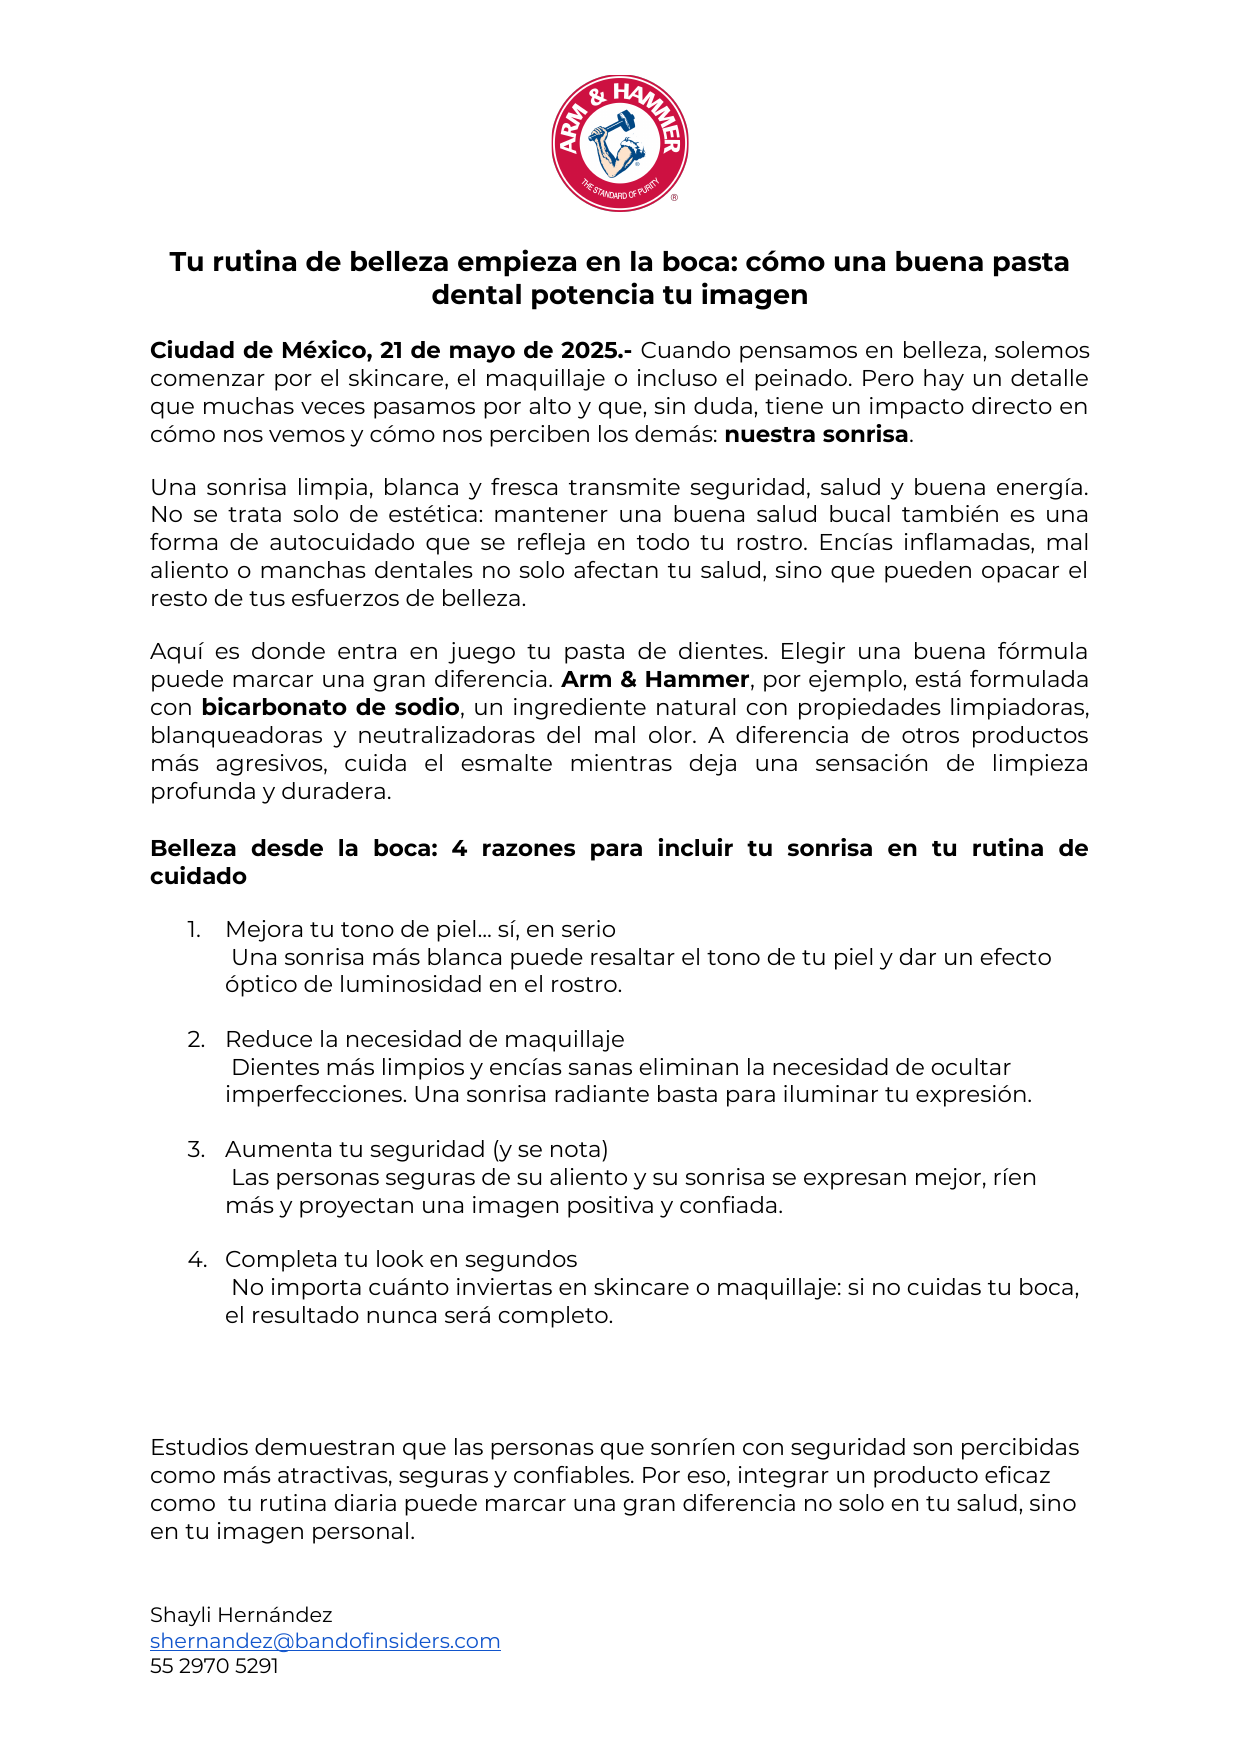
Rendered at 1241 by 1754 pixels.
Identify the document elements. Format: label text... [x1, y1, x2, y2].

subtitle Belleza desde la boca: 4 razones para incluir tu sonrisa en tu rutina de cuidado [150, 834, 1090, 890]
subtitle Tu rutina de belleza empieza en la boca: cómo una buena pasta dental potencia tu imagen [150, 245, 1090, 311]
list Completa tu look en segundos No importa cuánto inviertas en skincare o maquillaje: si no cuidas tu boca, el resultado nunca será completo. [187, 1245, 1090, 1329]
text Aquí es donde entra en juego tu pasta de dientes. Elegir una buena fórmula puede marcar una gran diferencia. Arm & Hammer, por ejemplo, está formulada con bicarbonato de sodio, un ingrediente natural con propiedades limpiadoras, blanqueadoras y neutralizadoras del mal olor. A diferencia de otros productos más agresivos, cuida el esmalte mientras deja una sensación de limpieza profunda y duradera. [150, 637, 1090, 805]
list Aumenta tu seguridad (y se nota) Las personas seguras de su aliento y su sonrisa se expresan mejor, ríen más y proyectan una imagen positiva y confiada. [187, 1135, 1090, 1245]
list Mejora tu tono de piel... sí, en serio Una sonrisa más blanca puede resaltar el tono de tu piel y dar un efecto óptico de luminosidad en el rostro. [187, 915, 1090, 1025]
text Una sonrisa limpia, blanca y fresca transmite seguridad, salud y buena energía. No se trata solo de estética: mantener una buena salud bucal también es una forma de autocuidado que se refleja en todo tu rostro. Encías inflamadas, mal aliento o manchas dentales no solo afectan tu salud, sino que pueden opacar el resto de tus esfuerzos de belleza. [150, 473, 1090, 612]
picture [551, 75, 689, 212]
text Estudios demuestran que las personas que sonríen con seguridad son percibidas como más atractivas, seguras y confiables. Por eso, integrar un producto eficaz como tu rutina diaria puede marcar una gran diferencia no solo en tu salud, sino en tu imagen personal. [150, 1433, 1090, 1545]
list Reduce la necesidad de maquillaje Dientes más limpios y encías sanas eliminan la necesidad de ocultar imperfecciones. Una sonrisa radiante basta para iluminar tu expresión. [187, 1025, 1090, 1135]
text Ciudad de México, 21 de mayo de 2025.- Cuando pensamos en belleza, solemos comenzar por el skincare, el maquillaje o incluso el peinado. Pero hay un detalle que muchas veces pasamos por alto y que, sin duda, tiene un impacto directo en cómo nos vemos y cómo nos perciben los demás: nuestra sonrisa. [150, 336, 1090, 448]
